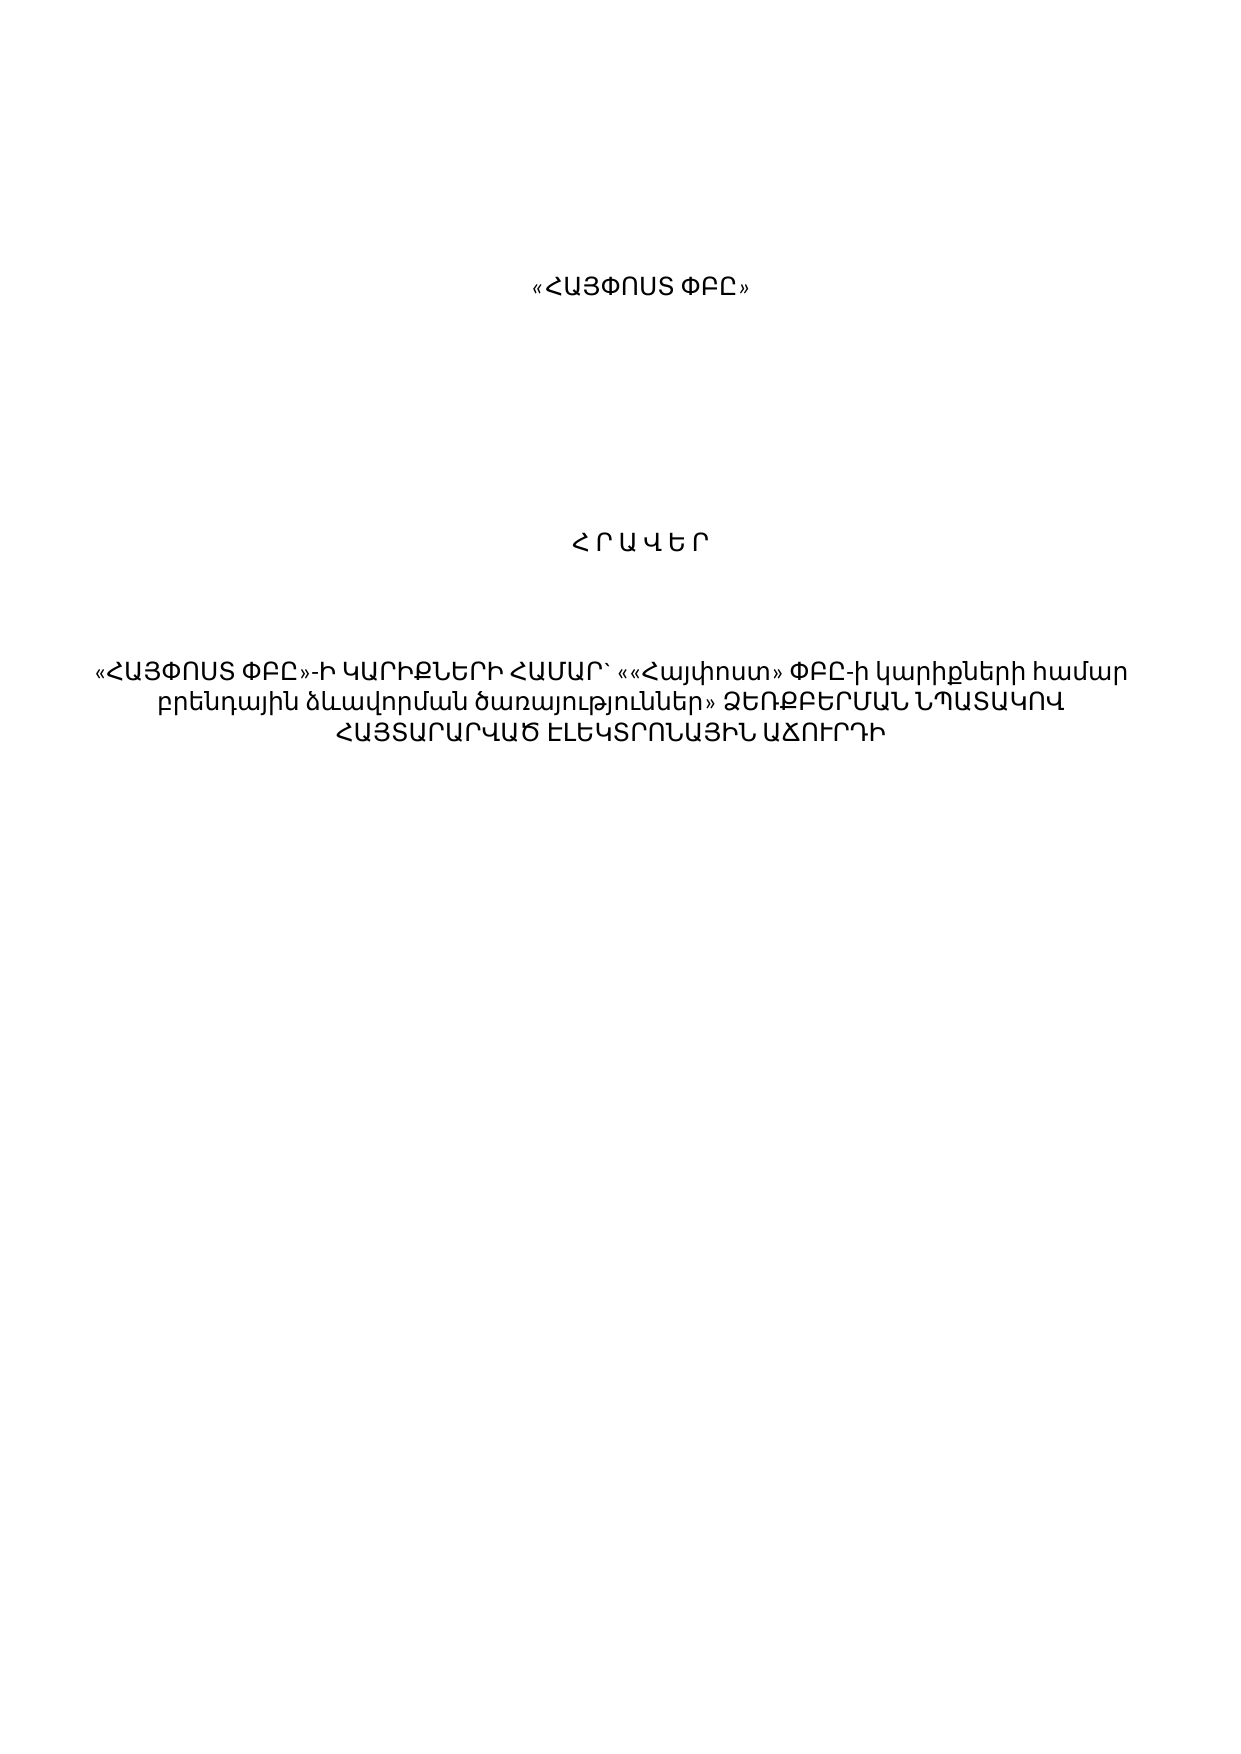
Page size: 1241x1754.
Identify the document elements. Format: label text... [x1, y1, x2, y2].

text « ՀԱՅՓՈՍՏ ՓԲԸ» [69, 271, 1152, 301]
text «ՀԱՅՓՈՍՏ ՓԲԸ»-Ի ԿԱՐԻՔՆԵՐԻ ՀԱՄԱՐ` ««Հայփոստ» ՓԲԸ-ի կարիքների համար բրենդային ձևավորման ծառայություններ» ՁԵՌՔԲԵՐՄԱՆ ՆՊԱՏԱԿՈՎ ՀԱՅՏԱՐԱՐՎԱԾ ԷԼԵԿՏՐՈՆԱՅԻՆ ԱՃՈՒՐԴԻ [69, 656, 1152, 748]
text Հ Ր Ա Վ Ե Ր [69, 527, 1152, 557]
